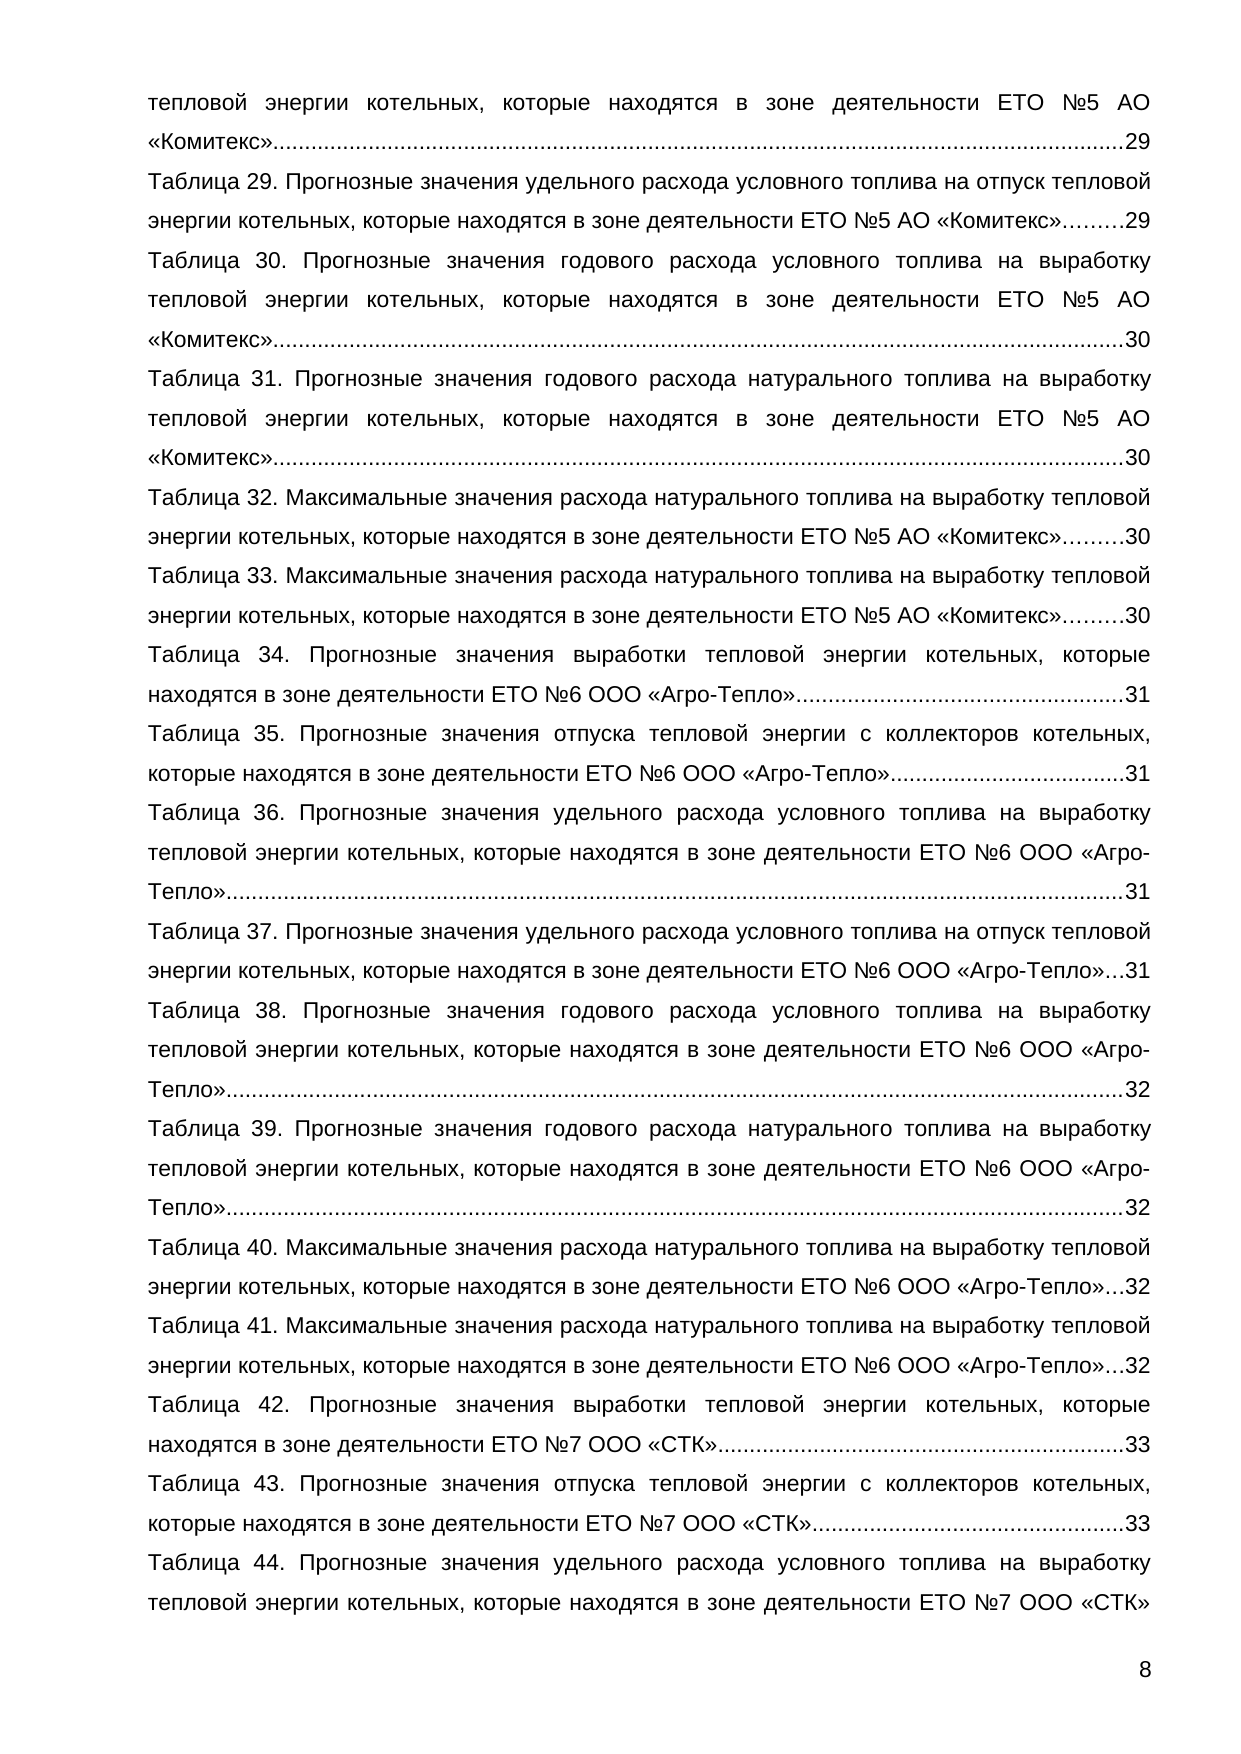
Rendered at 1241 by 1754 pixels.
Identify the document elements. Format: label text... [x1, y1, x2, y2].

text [148, 1549, 1152, 1615]
text Таблица 31. Прогнозные значения годового расхода натурального топлива на выработку тепловой энергии котельных, которые находятся в зоне деятельности ЕТО №5 АО «Комитекс» 30 [148, 365, 1152, 470]
text Таблица 35. Прогнозные значения отпуска тепловой энергии с коллекторов котельных, которые находятся в зоне деятельности ЕТО №6 ООО «Агро-Тепло» 31 [148, 720, 1152, 786]
text Таблица 38. Прогнозные значения годового расхода условного топлива на выработку тепловой энергии котельных, которые находятся в зоне деятельности ЕТО №6 ООО «Агро-Тепло» 32 [148, 997, 1152, 1102]
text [148, 89, 1152, 154]
text Таблица 37. Прогнозные значения удельного расхода условного топлива на отпуск тепловой энергии котельных, которые находятся в зоне деятельности ЕТО №6 ООО «Агро-Тепло» 31 [148, 918, 1152, 983]
text Таблица 33. Максимальные значения расхода натурального топлива на выработку тепловой энергии котельных, которые находятся в зоне деятельности ЕТО №5 АО «Комитекс» 30 [148, 562, 1152, 628]
text Таблица 34. Прогнозные значения выработки тепловой энергии котельных, которые находятся в зоне деятельности ЕТО №6 ООО «Агро-Тепло» 31 [148, 641, 1152, 707]
text Таблица 36. Прогнозные значения удельного расхода условного топлива на выработку тепловой энергии котельных, которые находятся в зоне деятельности ЕТО №6 ООО «Агро-Тепло» 31 [148, 799, 1152, 904]
text Таблица 32. Максимальные значения расхода натурального топлива на выработку тепловой энергии котельных, которые находятся в зоне деятельности ЕТО №5 АО «Комитекс» 30 [148, 483, 1152, 549]
text Таблица 39. Прогнозные значения годового расхода натурального топлива на выработку тепловой энергии котельных, которые находятся в зоне деятельности ЕТО №6 ООО «Агро-Тепло» 32 [148, 1115, 1152, 1220]
text Таблица 30. Прогнозные значения годового расхода условного топлива на выработку тепловой энергии котельных, которые находятся в зоне деятельности ЕТО №5 АО «Комитекс» 30 [148, 247, 1152, 352]
text Таблица 40. Максимальные значения расхода натурального топлива на выработку тепловой энергии котельных, которые находятся в зоне деятельности ЕТО №6 ООО «Агро-Тепло» 32 [148, 1233, 1152, 1299]
text Таблица 43. Прогнозные значения отпуска тепловой энергии с коллекторов котельных, которые находятся в зоне деятельности ЕТО №7 ООО «СТК» 33 [148, 1470, 1152, 1536]
text Таблица 42. Прогнозные значения выработки тепловой энергии котельных, которые находятся в зоне деятельности ЕТО №7 ООО «СТК» 33 [148, 1391, 1152, 1457]
text Таблица 29. Прогнозные значения удельного расхода условного топлива на отпуск тепловой энергии котельных, которые находятся в зоне деятельности ЕТО №5 АО «Комитекс» 29 [148, 168, 1152, 233]
text Таблица 41. Максимальные значения расхода натурального топлива на выработку тепловой энергии котельных, которые находятся в зоне деятельности ЕТО №6 ООО «Агро-Тепло» 32 [148, 1312, 1152, 1378]
